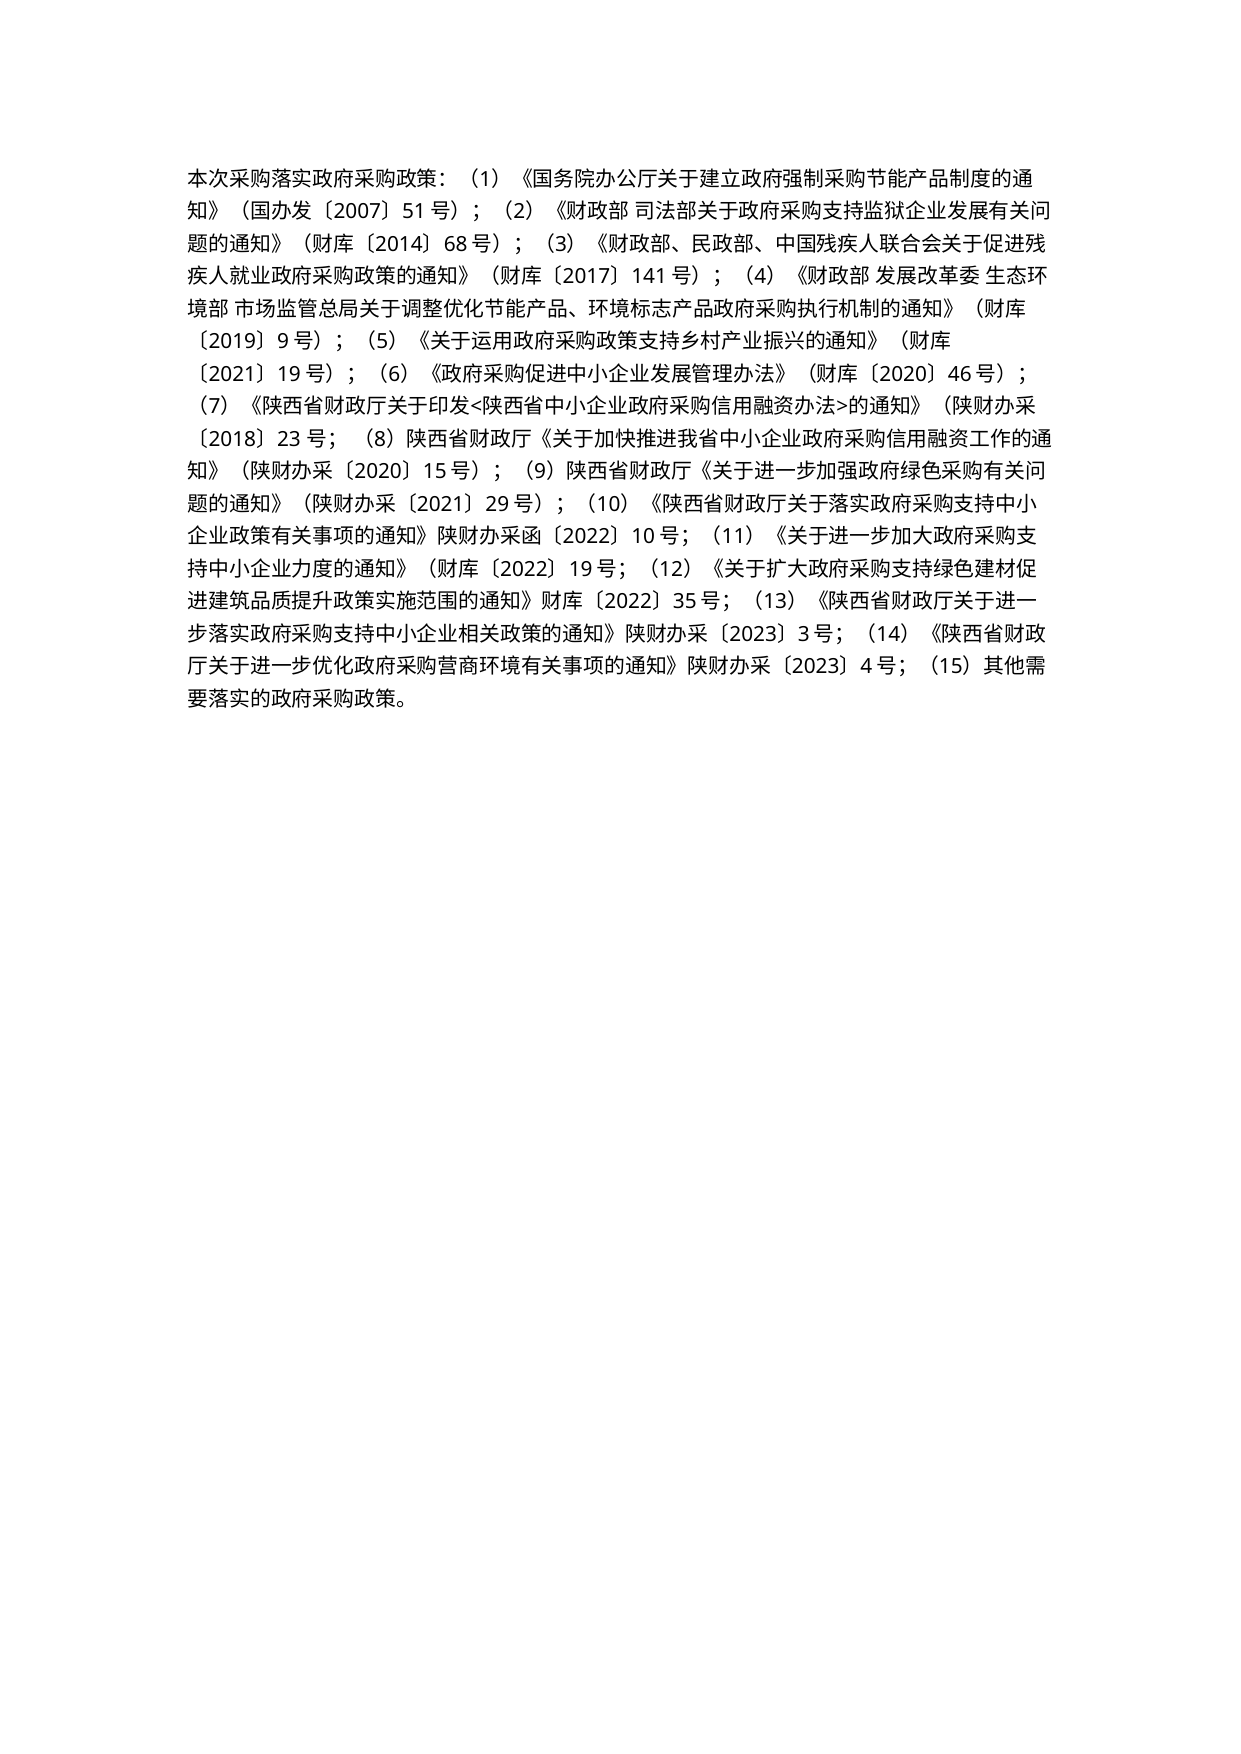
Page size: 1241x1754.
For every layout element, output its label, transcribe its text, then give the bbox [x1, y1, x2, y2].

text 本次采购落实政府采购政策：（1）《国务院办公厅关于建立政府强制采购节能产品制度的通知》（国办发〔2007〕51号）；（2）《财政部 司法部关于政府采购支持监狱企业发展有关问题的通知》（财库〔2014〕68号）；（3）《财政部、民政部、中国残疾人联合会关于促进残疾人就业政府采购政策的通知》（财库〔2017〕141号）；（4）《财政部 发展改革委 生态环境部 市场监管总局关于调整优化节能产品、环境标志产品政府采购执行机制的通知》（财库〔2019〕9号）；（5）《关于运用政府采购政策支持乡村产业振兴的通知》（财库〔2021〕19号）；（6）《政府采购促进中小企业发展管理办法》（财库〔2020〕46号）；（7）《陕西省财政厅关于印发<陕西省中小企业政府采购信用融资办法>的通知》（陕财办采〔2018〕23 号； （8）陕西省财政厅《关于加快推进我省中小企业政府采购信用融资工作的通知》（陕财办采〔2020〕15号）；（9）陕西省财政厅《关于进一步加强政府绿色采购有关问题的通知》（陕财办采〔2021〕29号）；（10）《陕西省财政厅关于落实政府采购支持中小企业政策有关事项的通知》陕财办采函〔2022〕10号；（11）《关于进一步加大政府采购支持中小企业力度的通知》（财库〔2022〕19号；（12）《关于扩大政府采购支持绿色建材促进建筑品质提升政策实施范围的通知》财库〔2022〕35号；（13）《陕西省财政厅关于进一步落实政府采购支持中小企业相关政策的通知》陕财办采〔2023〕3号；（14）《陕西省财政厅关于进一步优化政府采购营商环境有关事项的通知》陕财办采〔2023〕4号；（15）其他需要落实的政府采购政策。 [187, 162, 1053, 714]
